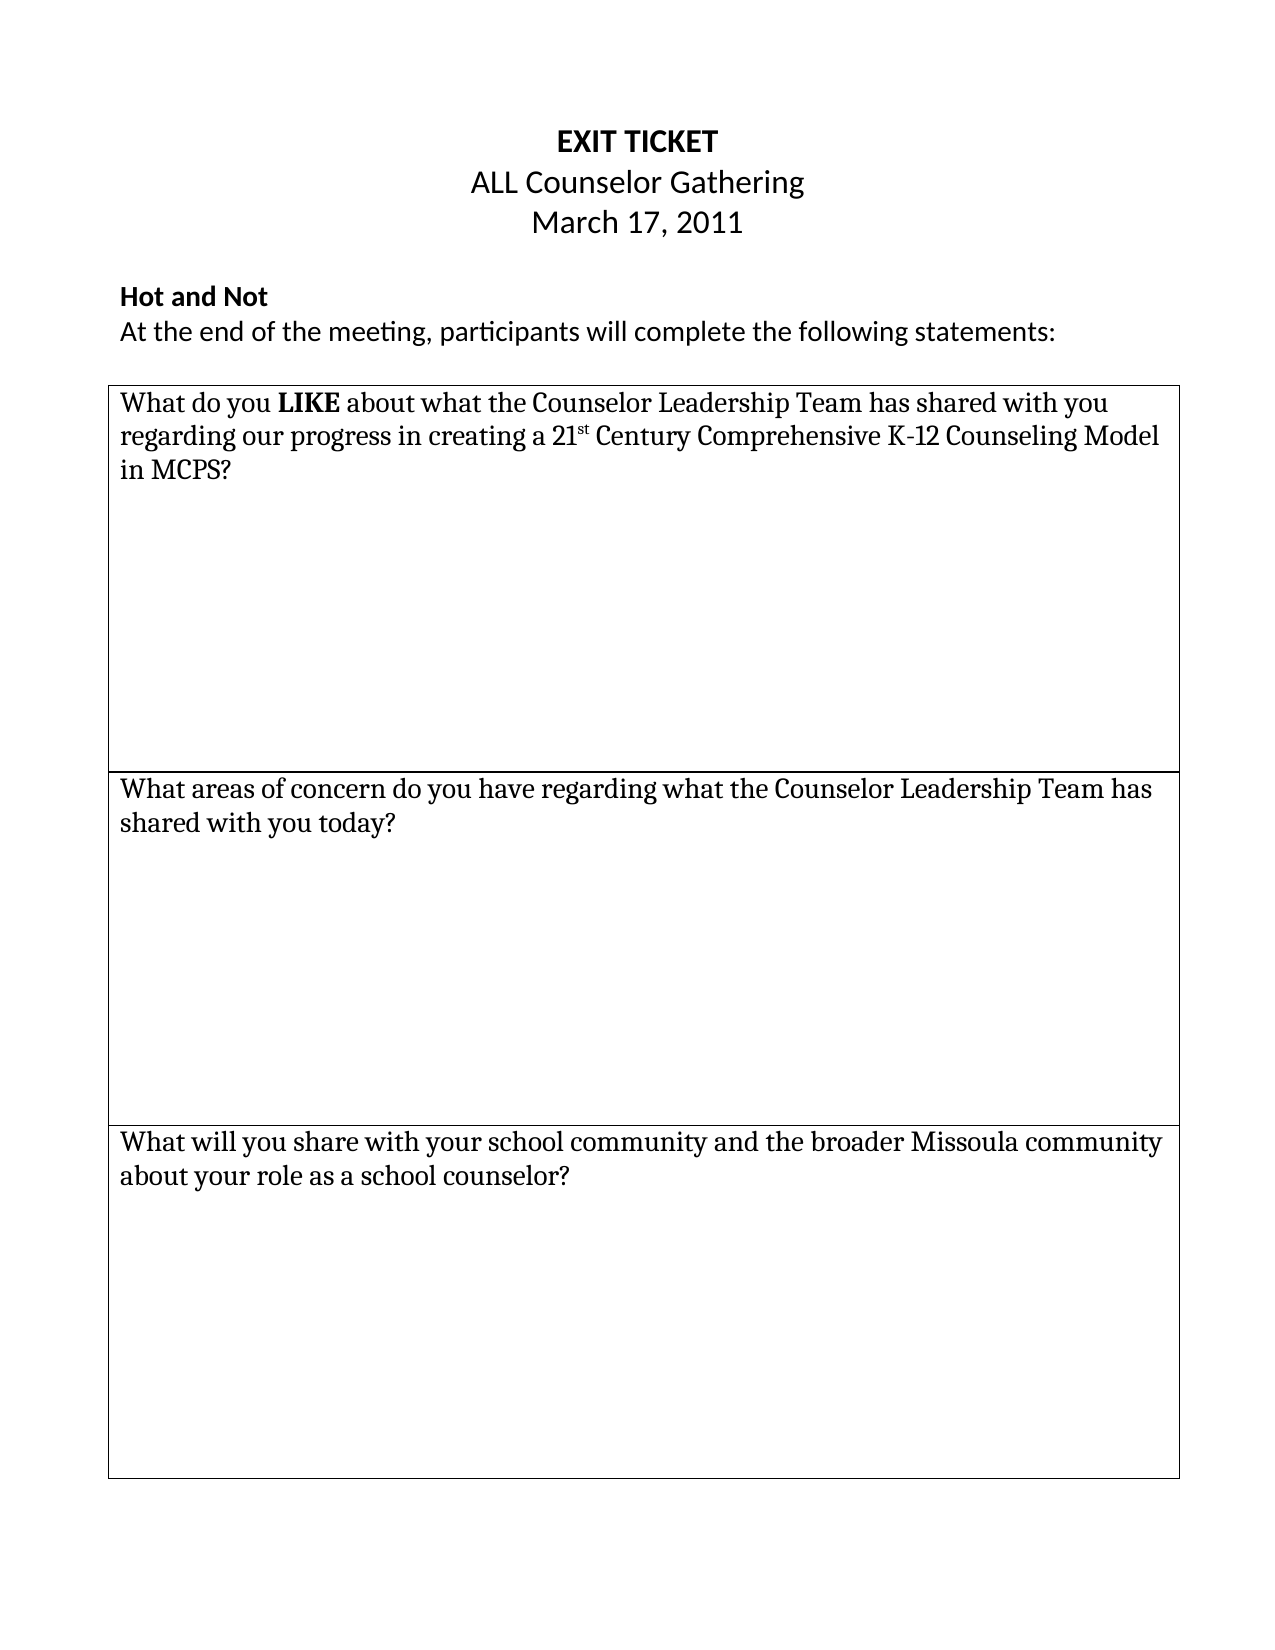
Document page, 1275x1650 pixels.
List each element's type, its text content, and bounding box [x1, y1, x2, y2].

table_cell What areas of concern do you have regarding what the Counselor Leadership Team has shared with you today? [109, 773, 1179, 1124]
text March 17, 2011 [120, 201, 1155, 242]
text Hot and Not [120, 278, 1155, 313]
text ALL Counselor Gathering [120, 161, 1155, 201]
text At the end of the meeting, participants will complete the following statements: [120, 313, 1155, 349]
table_cell What will you share with your school community and the broader Missoula community about your role as a school counselor? [109, 1126, 1179, 1478]
table_header What do you LIKE about what the Counselor Leadership Team has shared with you regarding our progress in creating a 21st Century Comprehensive K-12 Counseling Model in MCPS? [109, 386, 1179, 771]
text EXIT TICKET [120, 120, 1155, 161]
